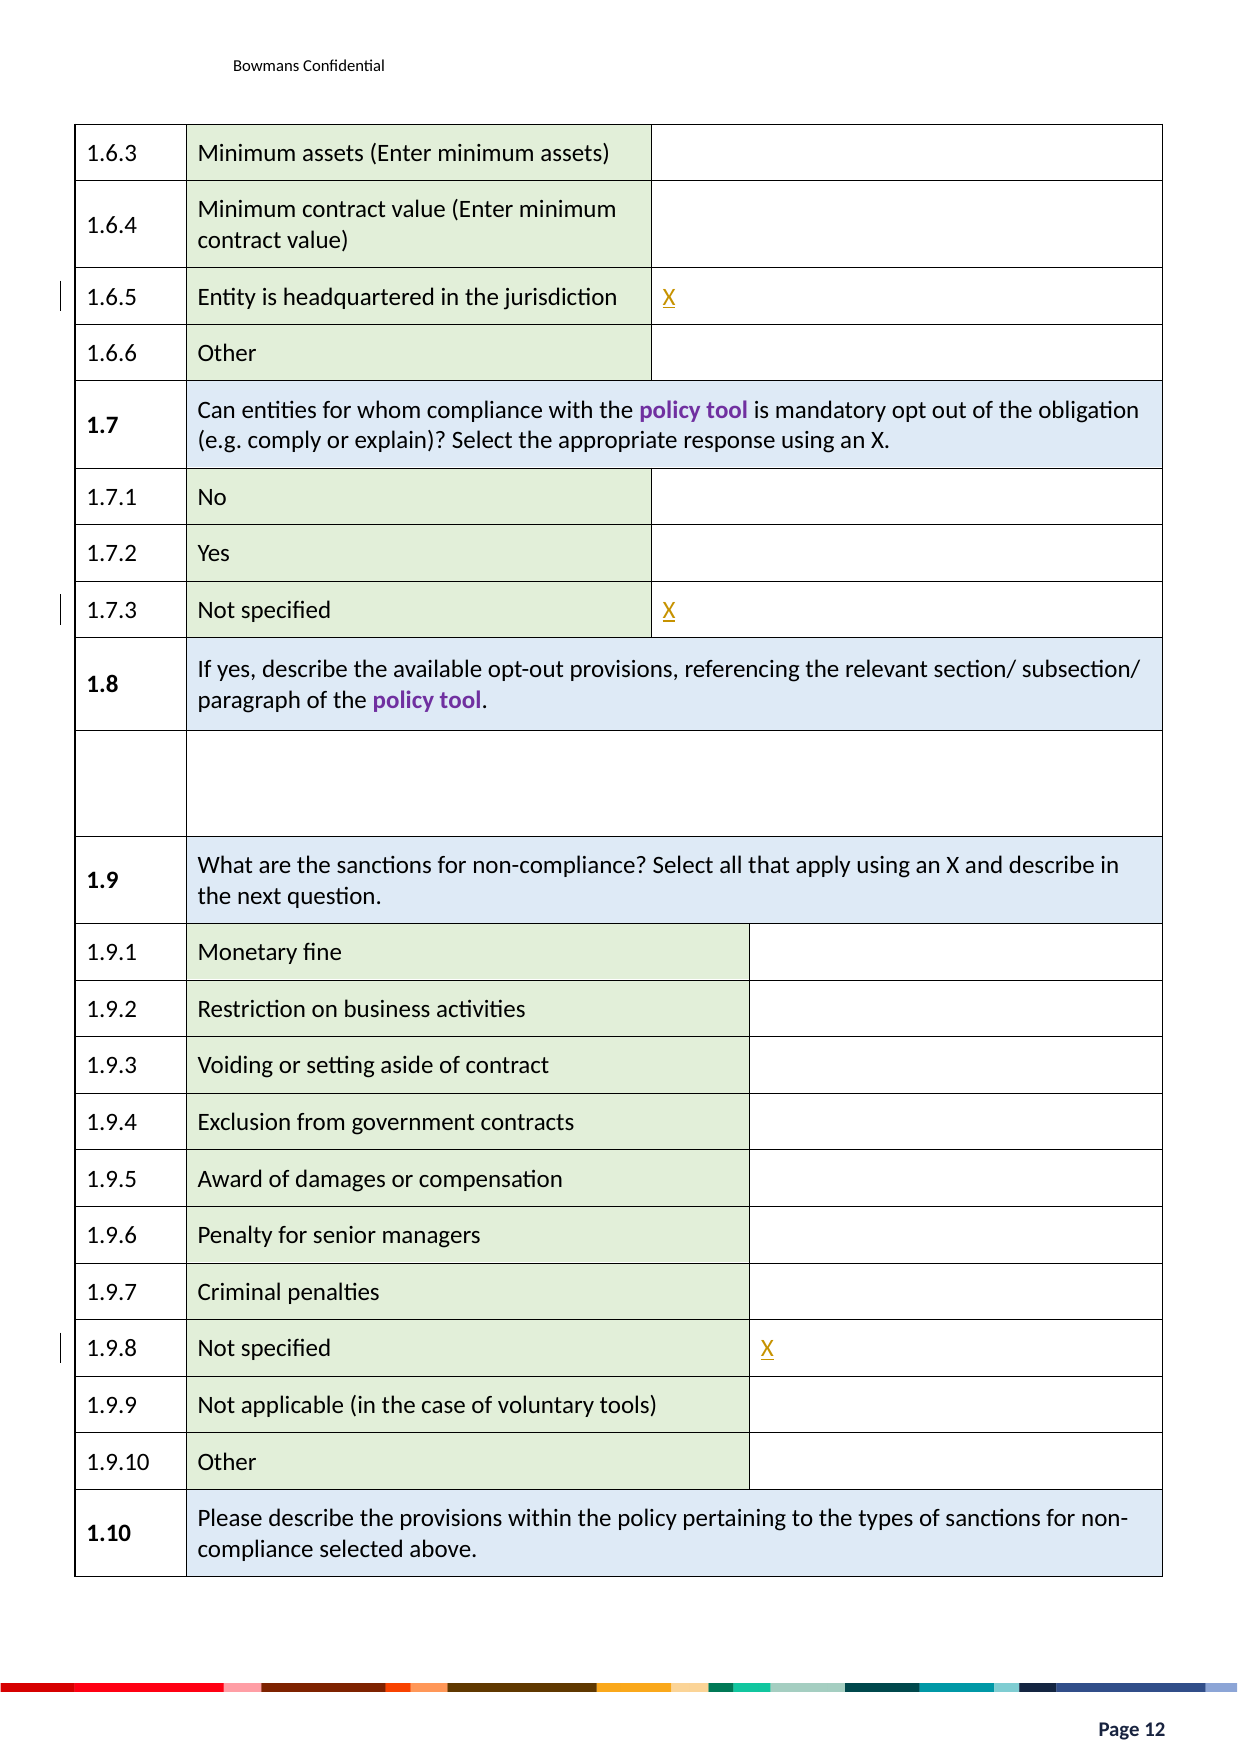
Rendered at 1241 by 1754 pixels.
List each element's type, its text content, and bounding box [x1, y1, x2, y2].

table_cell [750, 1037, 1162, 1093]
table_cell 1.9.3 [76, 1037, 186, 1093]
picture [0, 1683, 1236, 1692]
table_cell Other [187, 325, 651, 380]
table_cell Award of damages or compensation [187, 1150, 749, 1206]
table_cell Not specified [187, 582, 651, 637]
table_cell 1.9.8 [76, 1320, 186, 1376]
table_cell 1.9.1 [76, 924, 186, 979]
table_cell Penalty for senior managers [187, 1207, 749, 1262]
table_cell [652, 125, 1162, 180]
table_cell Criminal penalties [187, 1264, 749, 1319]
table_cell Can entities for whom compliance with the policy tool is mandatory opt out of the obligation (e.g. comply or explain)? Select the appropriate response using an X. [187, 381, 1162, 467]
table_cell If yes, describe the available opt-out provisions, referencing the relevant section/ subsection/ paragraph of the policy tool. [187, 638, 1162, 730]
table_cell No [187, 469, 651, 524]
table_cell Not specified [187, 1320, 749, 1376]
table_cell 1.6.6 [76, 325, 186, 380]
table_cell [750, 1433, 1162, 1489]
table_cell [750, 1207, 1162, 1262]
table_cell What are the sanctions for non-compliance? Select all that apply using an X and describe in the next question. [187, 837, 1162, 923]
table_cell Yes [187, 525, 651, 581]
table_cell 1.9.7 [76, 1264, 186, 1319]
table_cell 1.9.9 [76, 1377, 186, 1432]
table_cell 1.6.5 [76, 268, 186, 324]
table_cell Minimum assets (Enter minimum assets) [187, 125, 651, 180]
table_cell Other [187, 1433, 749, 1489]
table_cell [652, 469, 1162, 524]
table_cell 1.9.2 [76, 981, 186, 1036]
table_cell Please describe the provisions within the policy pertaining to the types of sanctions for non-compliance selected above. [187, 1490, 1162, 1576]
table_cell [750, 924, 1162, 979]
table_cell [652, 582, 1162, 637]
table_cell 1.9.5 [76, 1150, 186, 1206]
table_cell [652, 181, 1162, 267]
table_cell Monetary fine [187, 924, 749, 979]
table_cell [750, 1320, 1162, 1376]
table_cell [750, 1264, 1162, 1319]
table_cell [652, 525, 1162, 581]
table_cell [750, 1150, 1162, 1206]
table_cell Not applicable (in the case of voluntary tools) [187, 1377, 749, 1432]
table_cell [750, 1377, 1162, 1432]
table_cell [652, 325, 1162, 380]
table_cell [750, 981, 1162, 1036]
table_cell 1.6.4 [76, 181, 186, 267]
table_cell 1.9.4 [76, 1094, 186, 1149]
table_cell Voiding or setting aside of contract [187, 1037, 749, 1093]
table_cell 1.7.1 [76, 469, 186, 524]
table_cell Minimum contract value (Enter minimum contract value) [187, 181, 651, 267]
table_cell Exclusion from government contracts [187, 1094, 749, 1149]
table_cell 1.7.3 [76, 582, 186, 637]
table_cell 1.7.2 [76, 525, 186, 581]
table_cell [652, 268, 1162, 324]
table_cell 1.9.6 [76, 1207, 186, 1262]
table_cell [76, 731, 186, 836]
table_cell 1.9.10 [76, 1433, 186, 1489]
table_cell Entity is headquartered in the jurisdiction [187, 268, 651, 324]
table_cell 1.9 [76, 837, 186, 923]
table_cell 1.8 [76, 638, 186, 730]
table_cell 1.6.3 [76, 125, 186, 180]
table_cell [187, 731, 1162, 836]
table_cell [750, 1094, 1162, 1149]
table_cell 1.10 [76, 1490, 186, 1576]
table_cell 1.7 [76, 381, 186, 467]
table_cell Restriction on business activities [187, 981, 749, 1036]
